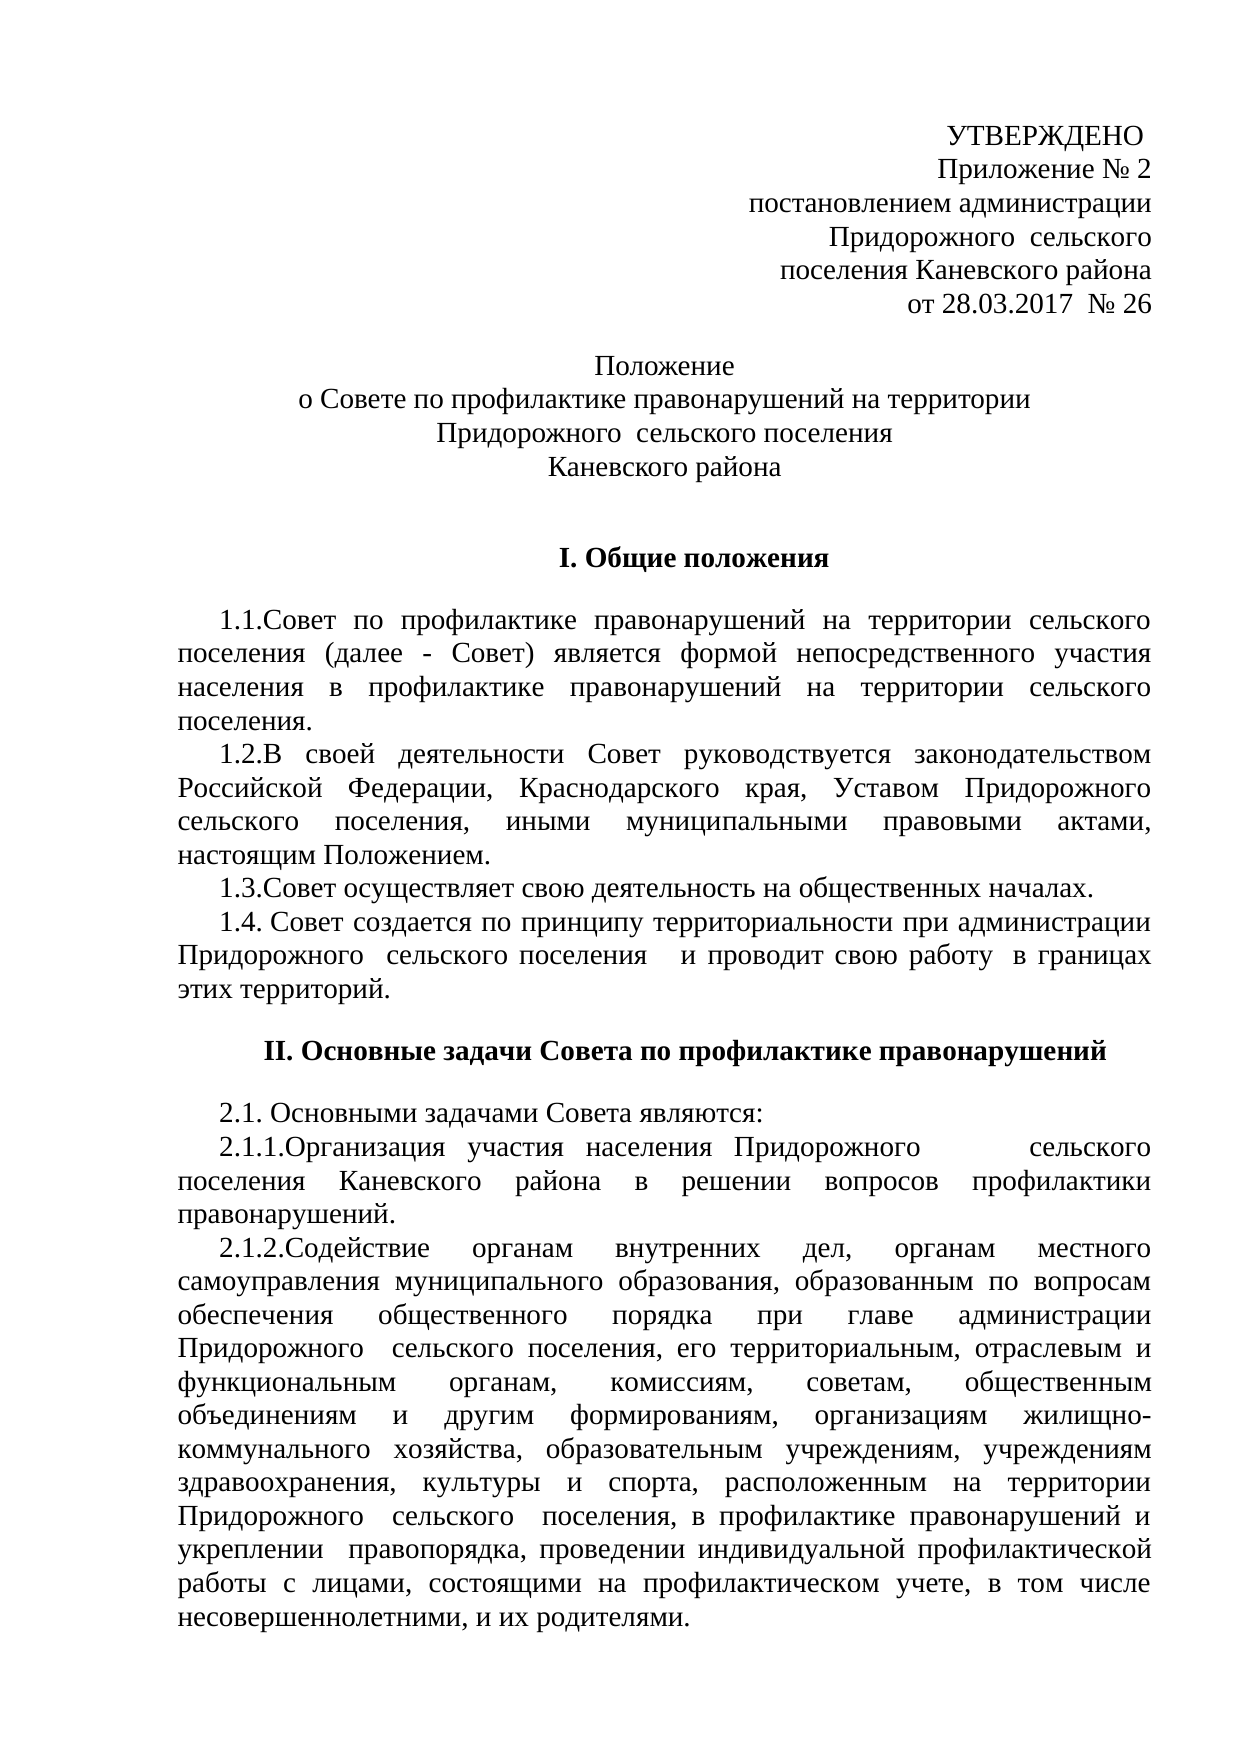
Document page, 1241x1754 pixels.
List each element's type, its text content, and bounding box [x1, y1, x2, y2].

text Каневского района [177, 449, 1152, 482]
text 1.2.В своей деятельности Совет руководствуется законодательством Российской Федерации, Краснодарского края, Уставом Придорожного сельского поселения, иными муниципальными правовыми актами, настоящим Положением. [177, 736, 1152, 870]
text 2.1.2.Содействие органам внутренних дел, органам местного самоуправления муниципального образования, образованным по вопросам обеспечения общественного порядка при главе администрации Придорожного сельского поселения, его территориальным, отраслевым и функциональным органам, комиссиям, советам, общественным объединениям и другим формированиям, организациям жилищно-коммунального хозяйства, образовательным учреждениям, учреждениям здравоохранения, культуры и спорта, расположенным на территории Придорожного сельского поселения, в профилактике правонарушений и укреплении правопорядка, проведении индивидуальной профилактической работы с лицами, состоящими на профилактическом учете, в том числе несовершеннолетними, и их родителями. [177, 1230, 1152, 1632]
text II. Основные задачи Совета по профилактике правонарушений [177, 1033, 1152, 1067]
text 2.1. Основными задачами Совета являются: [177, 1096, 1152, 1129]
text постановлением администрации [723, 185, 1152, 219]
text поселения Каневского района [723, 252, 1152, 286]
text о Совете по профилактике правонарушений на территории [177, 382, 1152, 415]
text УТВЕРЖДЕНО [177, 118, 1152, 152]
text Положение [177, 348, 1152, 382]
text 1.3.Совет осуществляет свою деятельность на общественных началах. [177, 870, 1152, 904]
text Приложение № 2 [723, 152, 1152, 185]
text Придорожного сельского [723, 219, 1152, 252]
text 1.1.Совет по профилактике правонарушений на территории сельского поселения (далее - Совет) является формой непосредственного участия населения в профилактике правонарушений на территории сельского поселения. [177, 602, 1152, 736]
text от 28.03.2017 № 26 [177, 286, 1152, 319]
text 1.4. Совет создается по принципу территориальности при администрации Придорожного сельского поселения и проводит свою работу в границах этих территорий. [177, 904, 1152, 1004]
text 2.1.1.Организация участия населения Придорожного сельского поселения Каневского района в решении вопросов профилактики правонарушений. [177, 1129, 1152, 1230]
text I. Общие положения [177, 540, 1152, 573]
text Придорожного сельского поселения [177, 415, 1152, 449]
